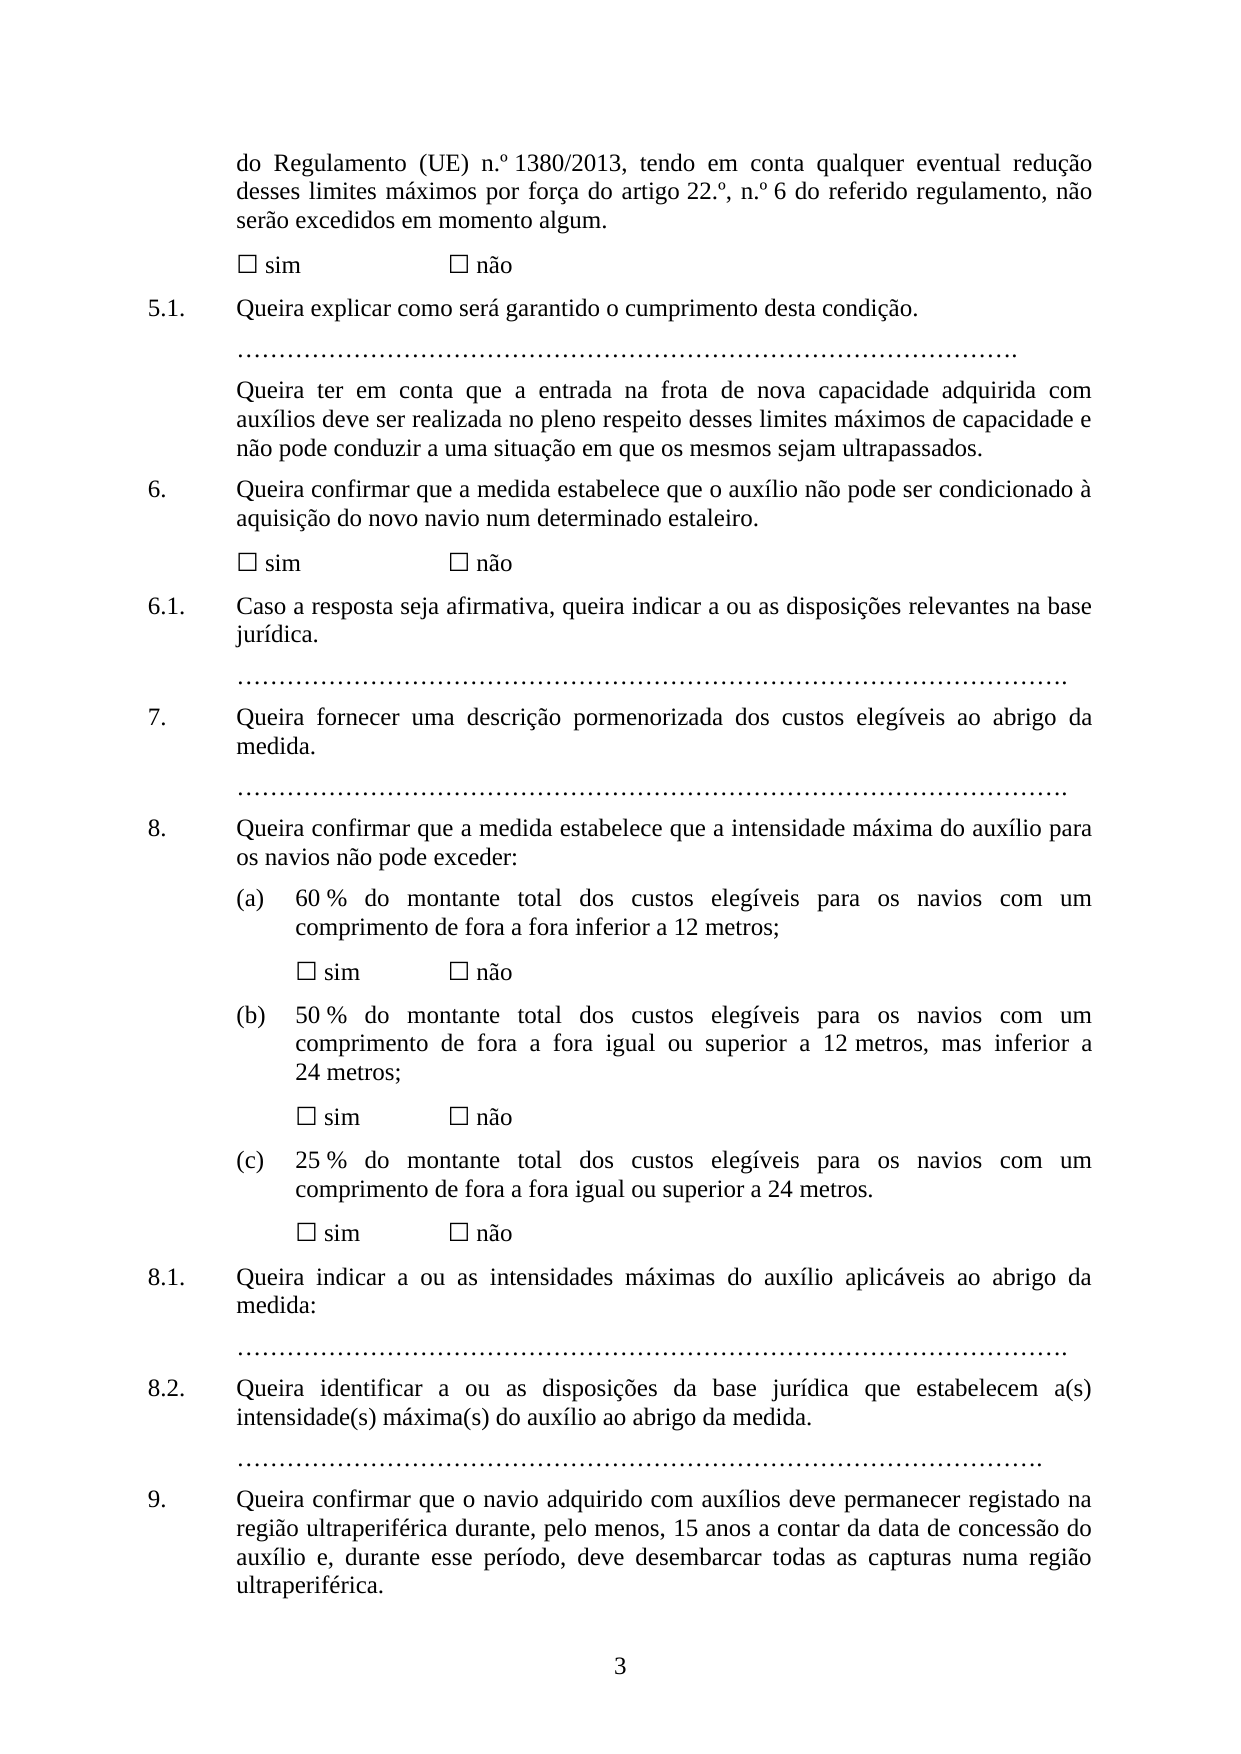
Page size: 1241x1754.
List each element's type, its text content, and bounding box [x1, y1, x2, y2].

text 8.2. Queira identificar a ou as disposições da base jurídica que estabelecem a(s) intensidade(s) máxima(s) do auxílio ao abrigo da medida. [148, 1373, 1093, 1430]
text 8. Queira confirmar que a medida estabelece que a intensidade máxima do auxílio para os navios não pode exceder: [148, 813, 1093, 871]
text 8.1. Queira indicar a ou as intensidades máximas do auxílio aplicáveis ao abrigo da medida: [148, 1262, 1093, 1319]
text ……………………………………………………………………………………. [236, 1443, 1093, 1472]
text Queira ter em conta que a entrada na frota de nova capacidade adquirida com auxílios deve ser realizada no pleno respeito desses limites máximos de capacidade e não pode conduzir a uma situação em que os mesmos sejam ultrapassados. [236, 375, 1093, 462]
text 5.1. Queira explicar como será garantido o cumprimento desta condição. [148, 293, 1093, 322]
text 7. Queira fornecer uma descrição pormenorizada dos custos elegíveis ao abrigo da medida. [148, 702, 1093, 759]
text (b) 50 % do montante total dos custos elegíveis para os navios com um comprimento de fora a fora igual ou superior a 12 metros, mas inferior a 24 metros; [236, 1000, 1093, 1086]
text sim não [236, 544, 1093, 578]
text ………………………………………………………………………………………. [236, 661, 1093, 689]
text (a) 60 % do montante total dos custos elegíveis para os navios com um comprimento de fora a fora inferior a 12 metros; [236, 883, 1093, 941]
text …………………………………………………………………………………. [236, 334, 1093, 363]
text (c) 25 % do montante total dos custos elegíveis para os navios com um comprimento de fora a fora igual ou superior a 24 metros. [236, 1145, 1093, 1203]
text sim não [295, 1098, 1093, 1133]
text sim não [295, 953, 1093, 987]
text 9. Queira confirmar que o navio adquirido com auxílios deve permanecer registado na região ultraperiférica durante, pelo menos, 15 anos a contar da data de concessão do auxílio e, durante esse período, deve desembarcar todas as capturas numa região ultraperiférica. [148, 1484, 1093, 1599]
text ………………………………………………………………………………………. [236, 1332, 1093, 1360]
text 6.1. Caso a resposta seja afirmativa, queira indicar a ou as disposições relevantes na base jurídica. [148, 591, 1093, 648]
text sim não [295, 1215, 1093, 1249]
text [148, 148, 1093, 234]
text sim não [236, 246, 1093, 280]
text ………………………………………………………………………………………. [236, 772, 1093, 801]
text 6. Queira confirmar que a medida estabelece que o auxílio não pode ser condicionado à aquisição do novo navio num determinado estaleiro. [148, 474, 1093, 532]
